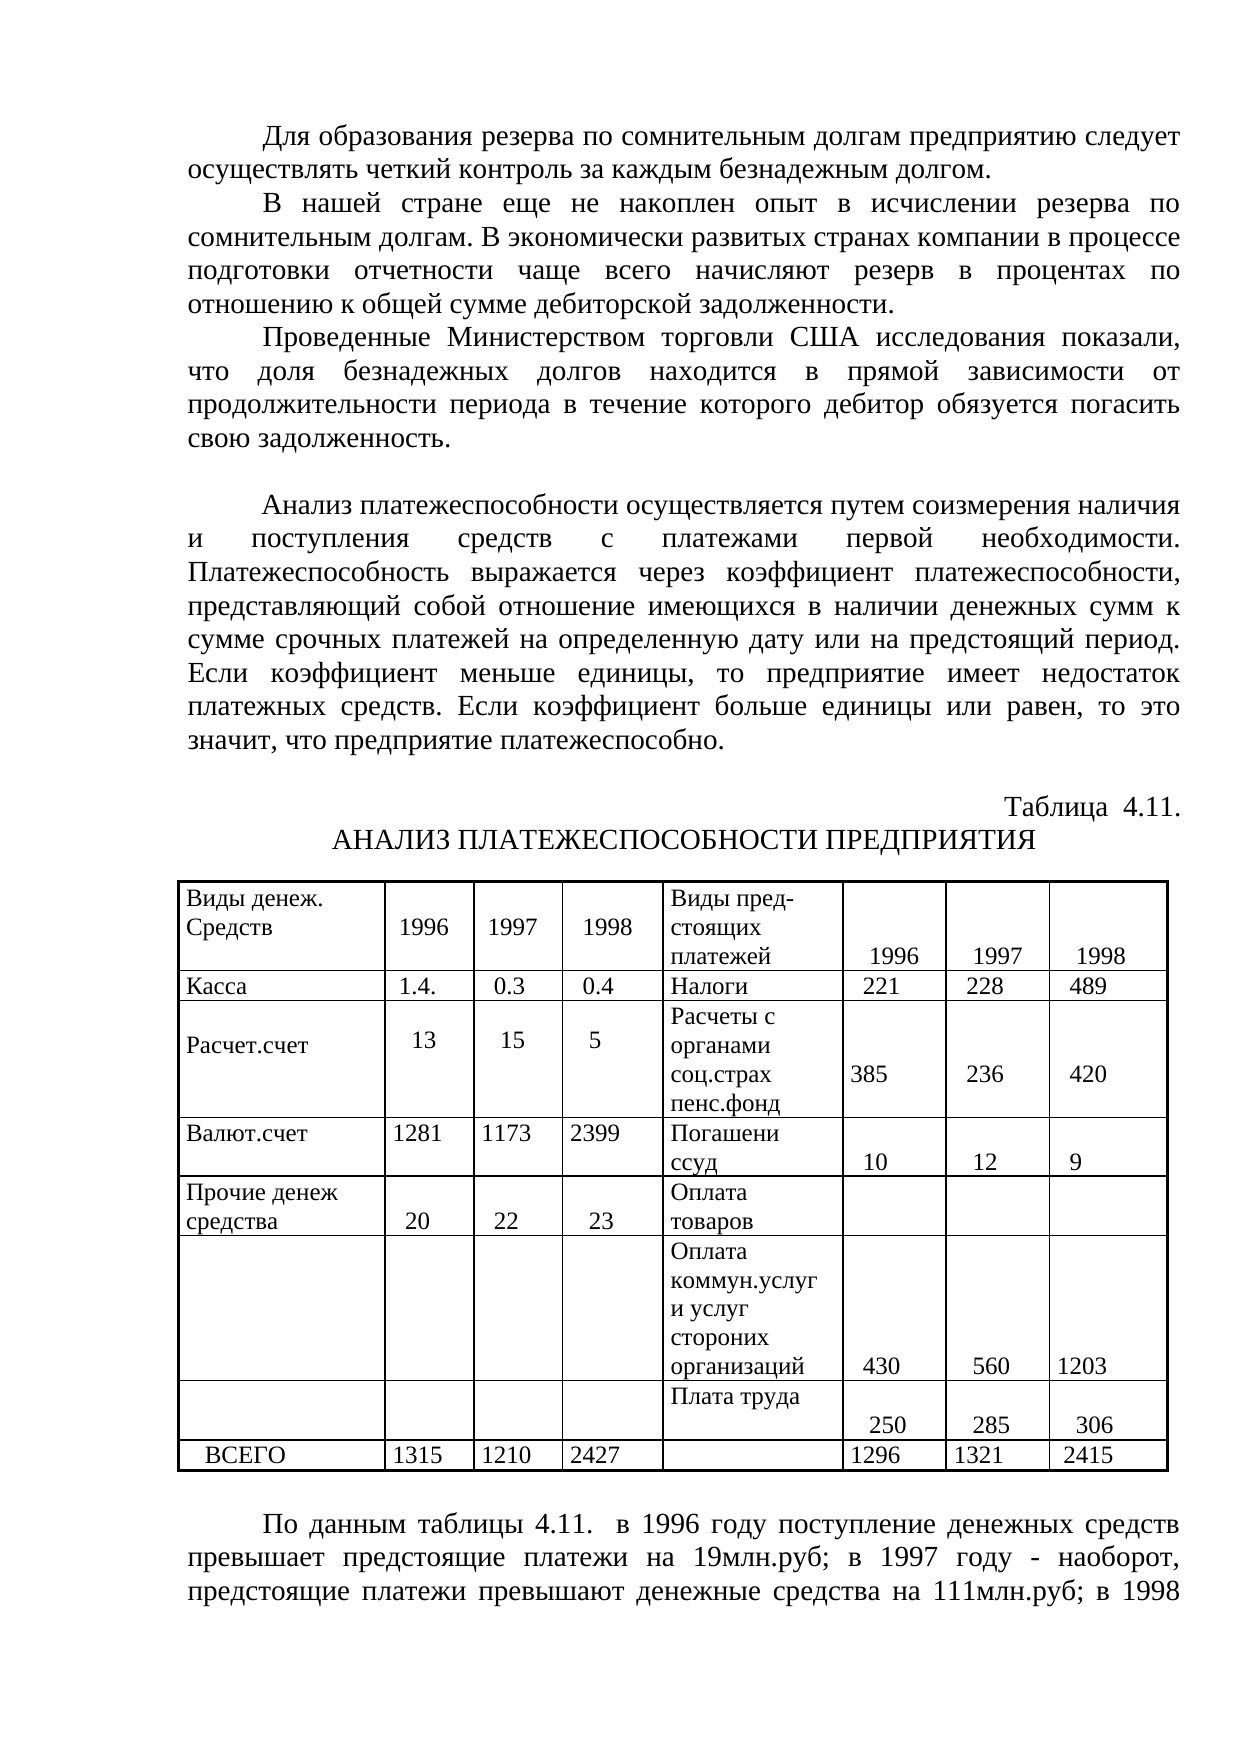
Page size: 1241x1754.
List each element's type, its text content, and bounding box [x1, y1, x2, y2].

table_cell 306 [1050, 1381, 1166, 1439]
table_cell [386, 1381, 473, 1439]
table_cell 1315 [386, 1441, 473, 1469]
table_cell 9 [1050, 1118, 1166, 1175]
table_cell Касса [180, 971, 384, 1000]
table_header Виды пред-стоящих платежей [664, 883, 842, 969]
table_header 1996 [844, 883, 945, 969]
table_cell [475, 1381, 562, 1439]
table_cell [947, 1177, 1049, 1234]
table_cell 1281 [386, 1118, 473, 1175]
table_header Виды денеж. Средств [180, 883, 384, 969]
table_header 1998 [1050, 883, 1166, 969]
table_cell 13 [386, 1001, 473, 1116]
table_header 1997 [475, 883, 562, 969]
text Для образования резерва по сомнительным долгам предприятию следует осуществлять четкий контроль за каждым безнадежным долгом. [187, 118, 1181, 185]
table_cell 1.4. [386, 971, 473, 1000]
table_cell 20 [386, 1177, 473, 1234]
table_cell 22 [475, 1177, 562, 1234]
table_cell [475, 1236, 562, 1380]
text АНАЛИЗ ПЛАТЕЖЕСПОСОБНОСТИ ПРЕДПРИЯТИЯ [187, 822, 1181, 856]
table_cell 420 [1050, 1001, 1166, 1116]
table_cell 1321 [947, 1441, 1049, 1469]
text Проведенные Министерством торговли США исследования показали, что доля безнадежных долгов находится в прямой зависимости от продолжительности периода в течение которого дебитор обязуется погасить свою задолженность. [187, 319, 1181, 453]
table_cell 385 [844, 1001, 945, 1116]
table_cell 236 [947, 1001, 1049, 1116]
table_cell 10 [844, 1118, 945, 1175]
table_cell Расчеты с органами соц.страх пенс.фонд [664, 1001, 842, 1116]
table_cell 5 [563, 1001, 662, 1116]
table_cell 560 [947, 1236, 1049, 1380]
table_cell 1210 [475, 1441, 562, 1469]
table_cell 221 [844, 971, 945, 1000]
subtitle Таблица 4.11. [187, 789, 1181, 822]
table_cell 228 [947, 971, 1049, 1000]
table_header 1998 [563, 883, 662, 969]
table_cell Валют.счет [180, 1118, 384, 1175]
table_cell [563, 1381, 662, 1439]
table_cell 2399 [563, 1118, 662, 1175]
table_cell [386, 1236, 473, 1380]
text В нашей стране еще не накоплен опыт в исчислении резерва по сомнительным долгам. В экономически развитых странах компании в процессе подготовки отчетности чаще всего начисляют резерв в процентах по отношению к общей сумме дебиторской задолженности. [187, 185, 1181, 319]
table_cell ВСЕГО [180, 1441, 384, 1469]
table_cell 15 [475, 1001, 562, 1116]
table_cell 1296 [844, 1441, 945, 1469]
table_cell [180, 1236, 384, 1380]
table_cell Погашени ссуд [664, 1118, 842, 1175]
table_cell [844, 1177, 945, 1234]
table_cell 2427 [563, 1441, 662, 1469]
table_cell 285 [947, 1381, 1049, 1439]
table_cell [664, 1441, 842, 1469]
table_cell [1050, 1177, 1166, 1234]
table_cell 23 [563, 1177, 662, 1234]
table_cell 250 [844, 1381, 945, 1439]
table_cell 1173 [475, 1118, 562, 1175]
table_cell Оплата товаров [664, 1177, 842, 1234]
table_cell 430 [844, 1236, 945, 1380]
table_cell [563, 1236, 662, 1380]
text Анализ платежеспособности осуществляется путем соизмерения наличия и поступления средств с платежами первой необходимости. Платежеспособность выражается через коэффициент платежеспособности, представляющий собой отношение имеющихся в наличии денежных сумм к сумме срочных платежей на определенную дату или на предстоящий период. Если коэффициент меньше единицы, то предприятие имеет недостаток платежных средств. Если коэффициент больше единицы или равен, то это значит, что предприятие платежеспособно. [187, 487, 1181, 755]
table_cell Оплата коммун.услуг и услуг стороних организаций [664, 1236, 842, 1380]
table_cell Прочие денеж средства [180, 1177, 384, 1234]
table_cell 1203 [1050, 1236, 1166, 1380]
table_cell 489 [1050, 971, 1166, 1000]
table_cell Расчет.счет [180, 1001, 384, 1116]
table_cell [180, 1381, 384, 1439]
table_cell Плата труда [664, 1381, 842, 1439]
table_header 1996 [386, 883, 473, 969]
table_cell 0.4 [563, 971, 662, 1000]
table_header 1997 [947, 883, 1049, 969]
table_cell Налоги [664, 971, 842, 1000]
table_cell 2415 [1050, 1441, 1166, 1469]
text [187, 1506, 1181, 1606]
table_cell 0.3 [475, 971, 562, 1000]
table_cell 12 [947, 1118, 1049, 1175]
